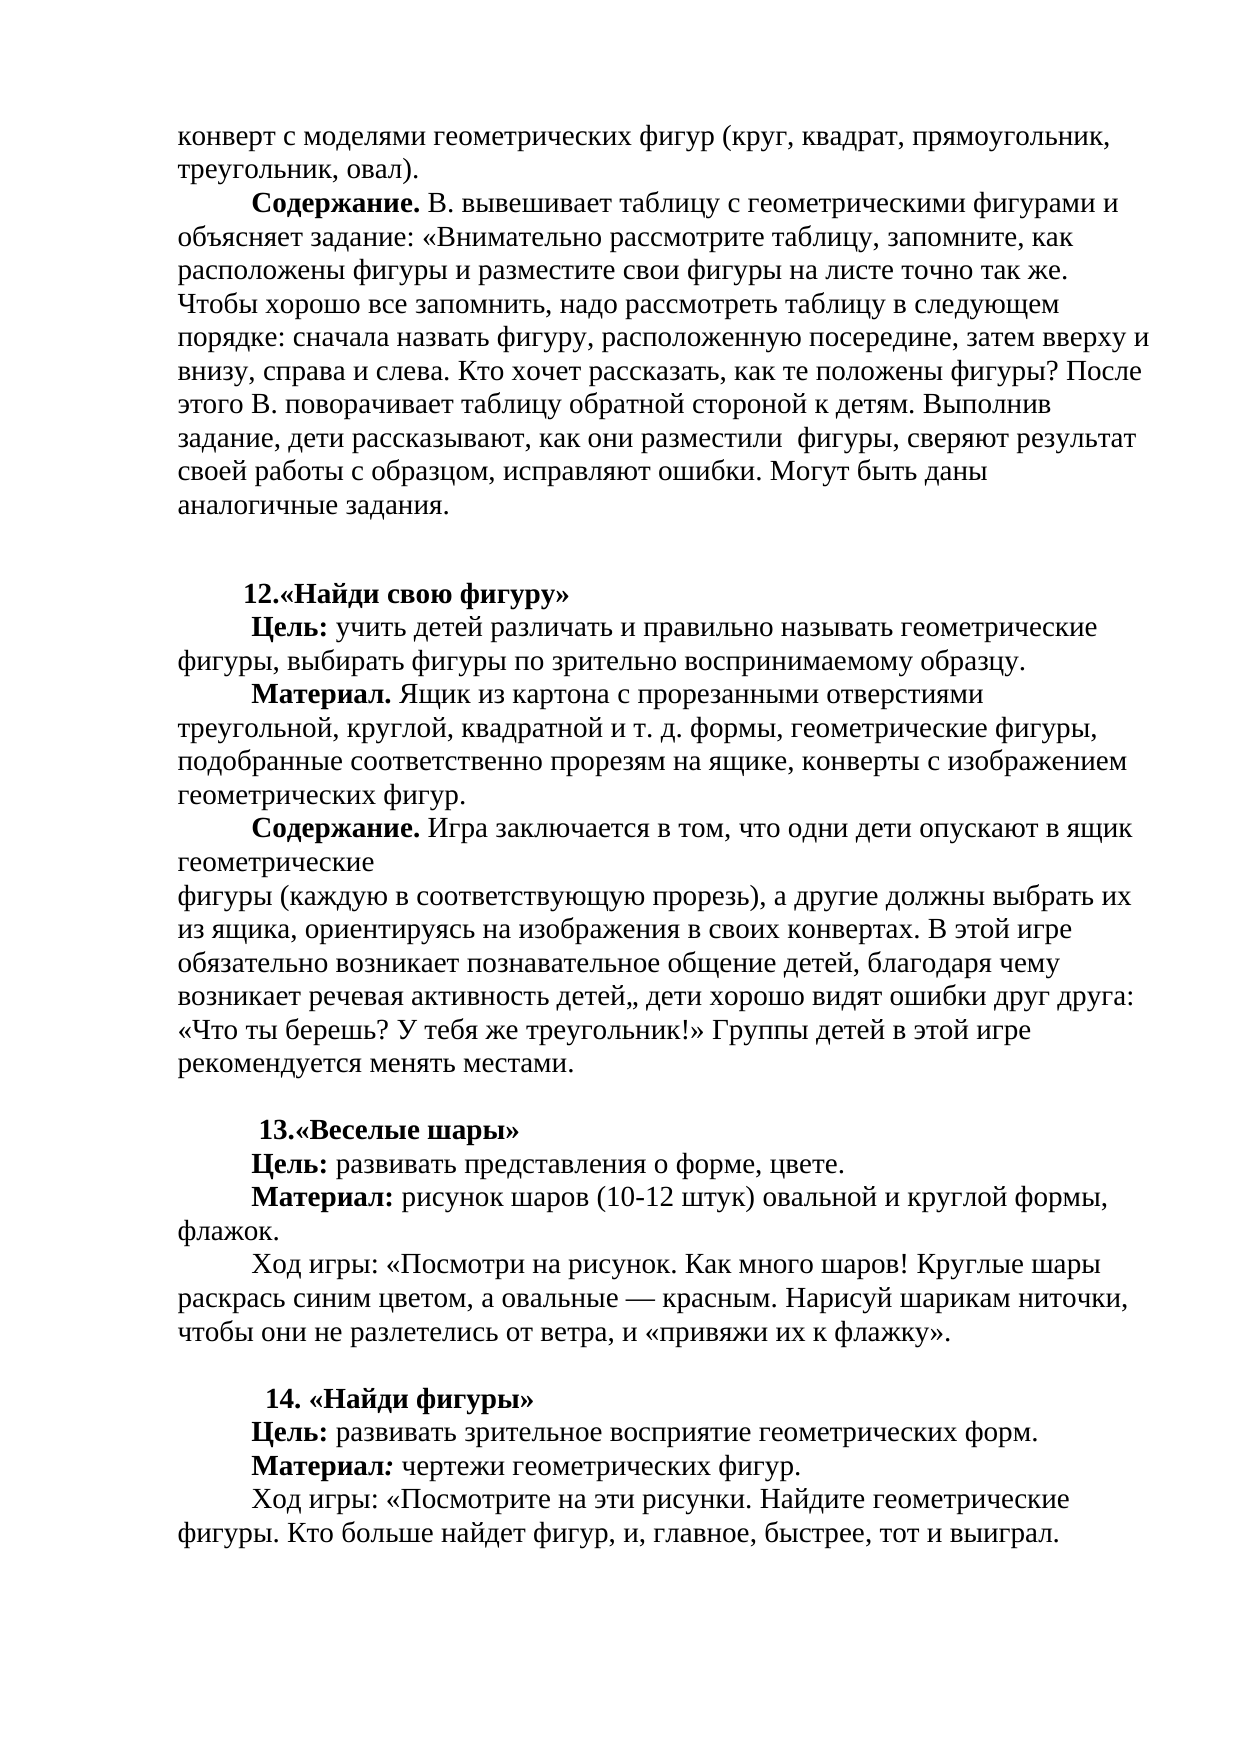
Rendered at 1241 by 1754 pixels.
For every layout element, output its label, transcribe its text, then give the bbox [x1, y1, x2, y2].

text 14. «Найди фигуры» [177, 1381, 1152, 1414]
text Цель: развивать представления о форме, цвете. [177, 1146, 1152, 1179]
text Цель: развивать зрительное восприятие геометрических форм. [177, 1414, 1152, 1448]
text Содержание. Игра заключается в том, что одни дети опускают в ящик геометрические фигуры (каждую в соответствующую прорезь), а другие должны выбрать их из ящика, ориентируясь на изображения в своих конвертах. В этой игре обязательно возникает познавательное общение детей, благодаря чему возникает речевая активность детей„ дети хорошо видят ошибки друг друга: «Что ты берешь? У тебя же треугольник!» Группы детей в этой игре рекомендуется менять местами. [177, 811, 1152, 1079]
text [177, 118, 1152, 185]
text Материал. Ящик из картона с прорезанными отверстиями треугольной, круглой, квадратной и т. д. формы, геометрические фигуры, подобранные соответственно прорезям на ящике, конверты с изображением геометрических фигур. [177, 676, 1152, 811]
text 12.«Найди свою фигуру» [177, 576, 1152, 609]
text Материал: чертежи геометрических фигур. [177, 1448, 1152, 1481]
text Ход игры: «Посмотрите на эти рисунки. Найдите геометрические фигуры. Кто больше найдет фигур, и, главное, быстрее, тот и выиграл. [177, 1481, 1152, 1548]
text 13.«Веселые шары» [177, 1112, 1152, 1146]
text Цель: учить детей различать и правильно называть геометрические фигуры, выбирать фигуры по зрительно воспринимаемому образцу. [177, 609, 1152, 676]
text Содержание. В. вывешивает таблицу с геометрическими фигурами и объясняет задание: «Внимательно рассмотрите таблицу, запомните, как расположены фигуры и разместите свои фигуры на листе точно так же. Чтобы хорошо все запомнить, надо рассмотреть таблицу в следующем порядке: сначала назвать фигуру, расположенную посередине, затем вверху и внизу, справа и слева. Кто хочет рассказать, как те положены фигуры? После этого В. поворачивает таблицу обратной стороной к детям. Выполнив задание, дети рассказывают, как они разместили фигуры, сверяют результат своей работы с образцом, исправляют ошибки. Могут быть даны аналогичные задания. [177, 185, 1152, 521]
text Ход игры: «Посмотри на рисунок. Как много шаров! Круглые шары раскрась синим цветом, а овальные — красным. Нарисуй шарикам ниточки, чтобы они не разлетелись от ветра, и «привяжи их к флажку». [177, 1247, 1152, 1347]
text Материал: рисунок шаров (10-12 штук) овальной и круглой формы, флажок. [177, 1179, 1152, 1247]
